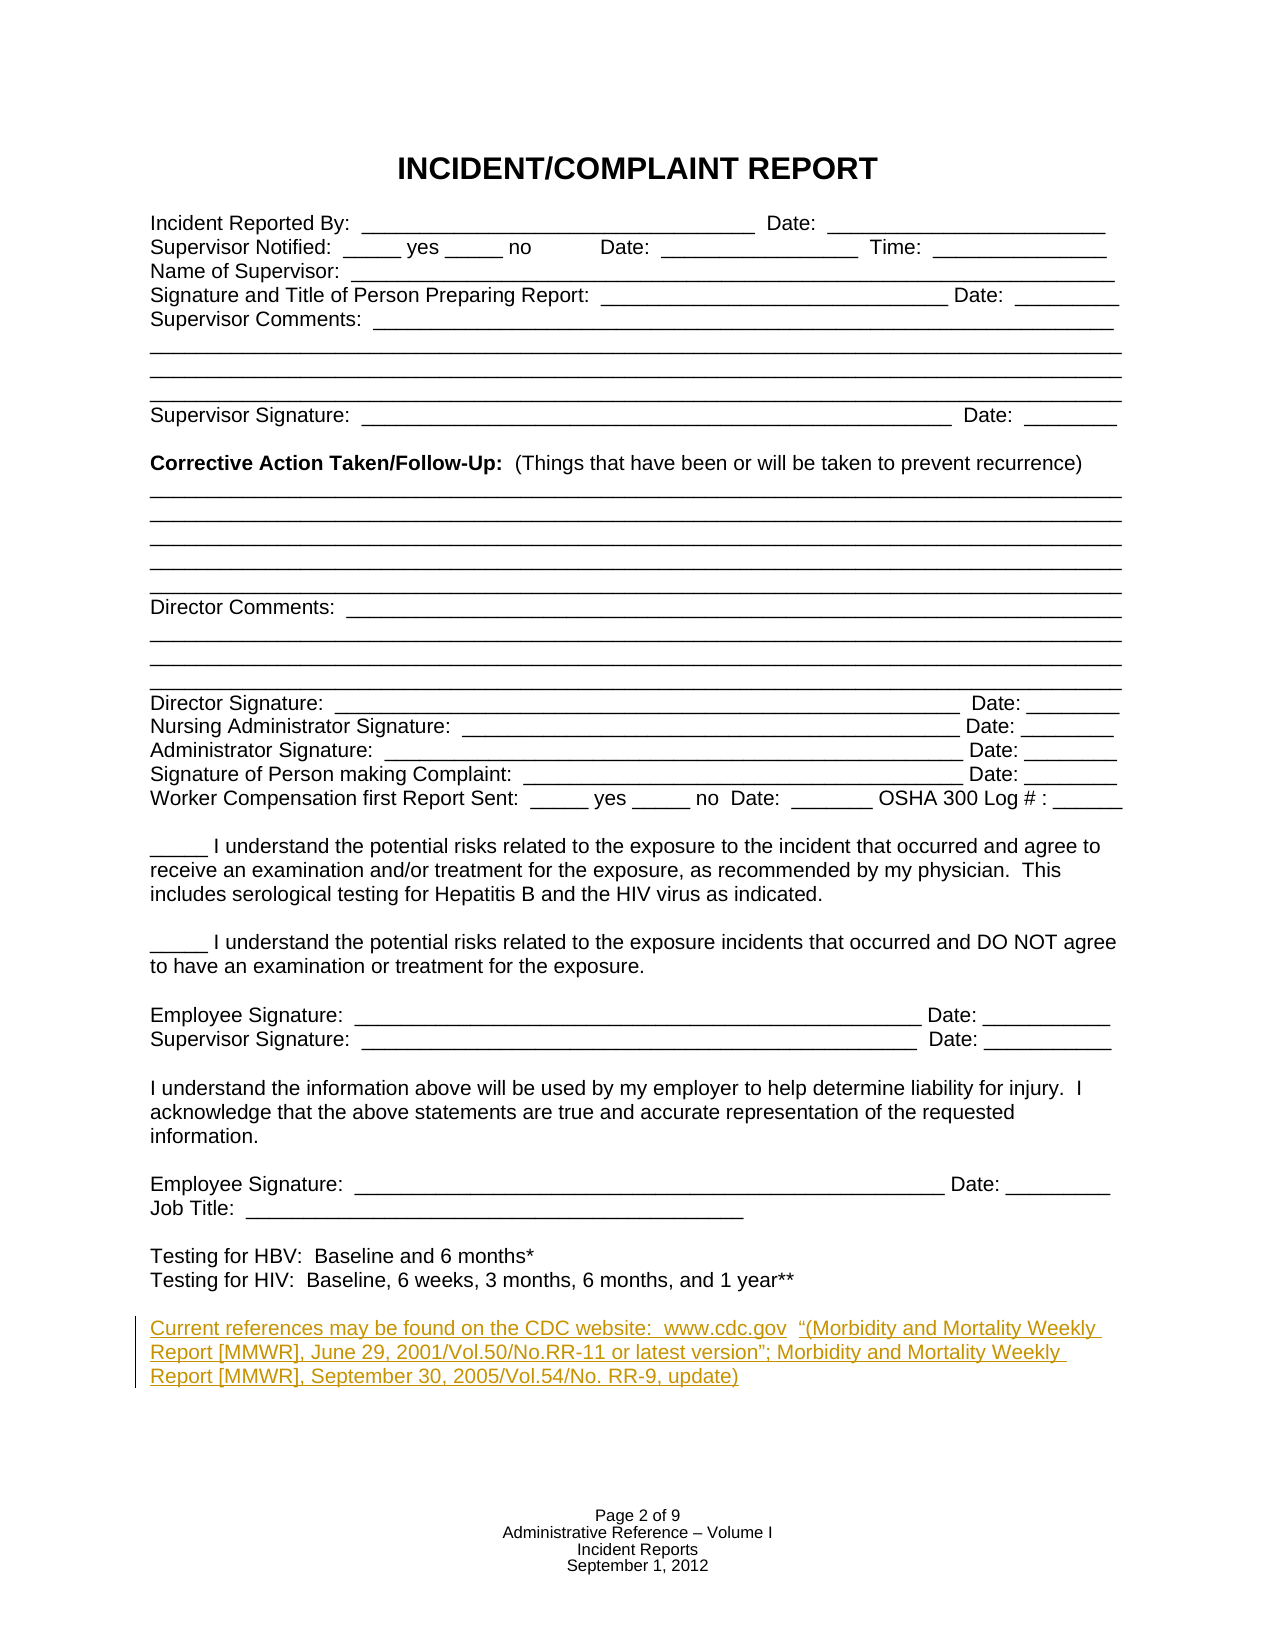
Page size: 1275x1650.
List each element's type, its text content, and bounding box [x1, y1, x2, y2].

title Testing for HBV: Baseline and 6 months* [150, 1244, 1125, 1268]
title Testing for HIV: Baseline, 6 weeks, 3 months, 6 months, and 1 year** [150, 1268, 1125, 1292]
title INCIDENT/COMPLAINT REPORT [150, 150, 1125, 186]
title Incident Reported By: __________________________________ Date: ________________________ [150, 211, 1125, 235]
title Worker Compensation first Report Sent: _____ yes _____ no Date: _______ OSHA 300 Log # : ______ [150, 786, 1125, 810]
title Director Comments: ___________________________________________________________________ [150, 594, 1125, 618]
title Corrective Action Taken/Follow-Up: (Things that have been or will be taken to prevent recurrence) [150, 451, 1125, 475]
title Employee Signature: ___________________________________________________ Date: _________ [150, 1172, 1125, 1196]
title Supervisor Comments: ________________________________________________________________ [150, 307, 1125, 331]
title _____ I understand the potential risks related to the exposure to the incident that occurred and agree to receive an examination and/or treatment for the exposure, as recommended by my physician. This includes serological testing for Hepatitis B and the HIV virus as indicated. [150, 834, 1125, 906]
title Name of Supervisor: __________________________________________________________________ [150, 259, 1125, 283]
title Director Signature: ______________________________________________________ Date: ________ [150, 690, 1125, 714]
title Nursing Administrator Signature: ___________________________________________ Date: ________ [150, 714, 1125, 738]
title ____________________________________________________________________________________________________________________________________________________________________________________________________________________________________________________________ [150, 618, 1125, 690]
title I understand the information above will be used by my employer to help determine liability for injury. I acknowledge that the above statements are true and accurate representation of the requested information. [150, 1076, 1125, 1148]
title Signature and Title of Person Preparing Report: ______________________________ Date: _________ [150, 283, 1125, 307]
title Supervisor Notified: _____ yes _____ no Date: _________________ Time: _______________ [150, 235, 1125, 259]
title Job Title: ___________________________________________ [150, 1196, 1125, 1220]
title Signature of Person making Complaint: ______________________________________ Date: ________ [150, 762, 1125, 786]
title ____________________________________________________________________________________________________________________________________________________________________________________________________________________________________________________________ [150, 331, 1125, 403]
title Employee Signature: _________________________________________________ Date: ___________ [150, 1003, 1125, 1027]
title Supervisor Signature: ___________________________________________________ Date: ________ [150, 403, 1125, 427]
title _____ I understand the potential risks related to the exposure incidents that occurred and DO NOT agree to have an examination or treatment for the exposure. [150, 930, 1125, 978]
title ____________________________________________________________________________________________________________________________________________________________________________________________________________________________________________________________________________________________________________________________________________________________________________________________________________________________________ [150, 475, 1125, 594]
title Administrator Signature: __________________________________________________ Date: ________ [150, 738, 1125, 762]
title Supervisor Signature: ________________________________________________ Date: ___________ [150, 1027, 1125, 1051]
